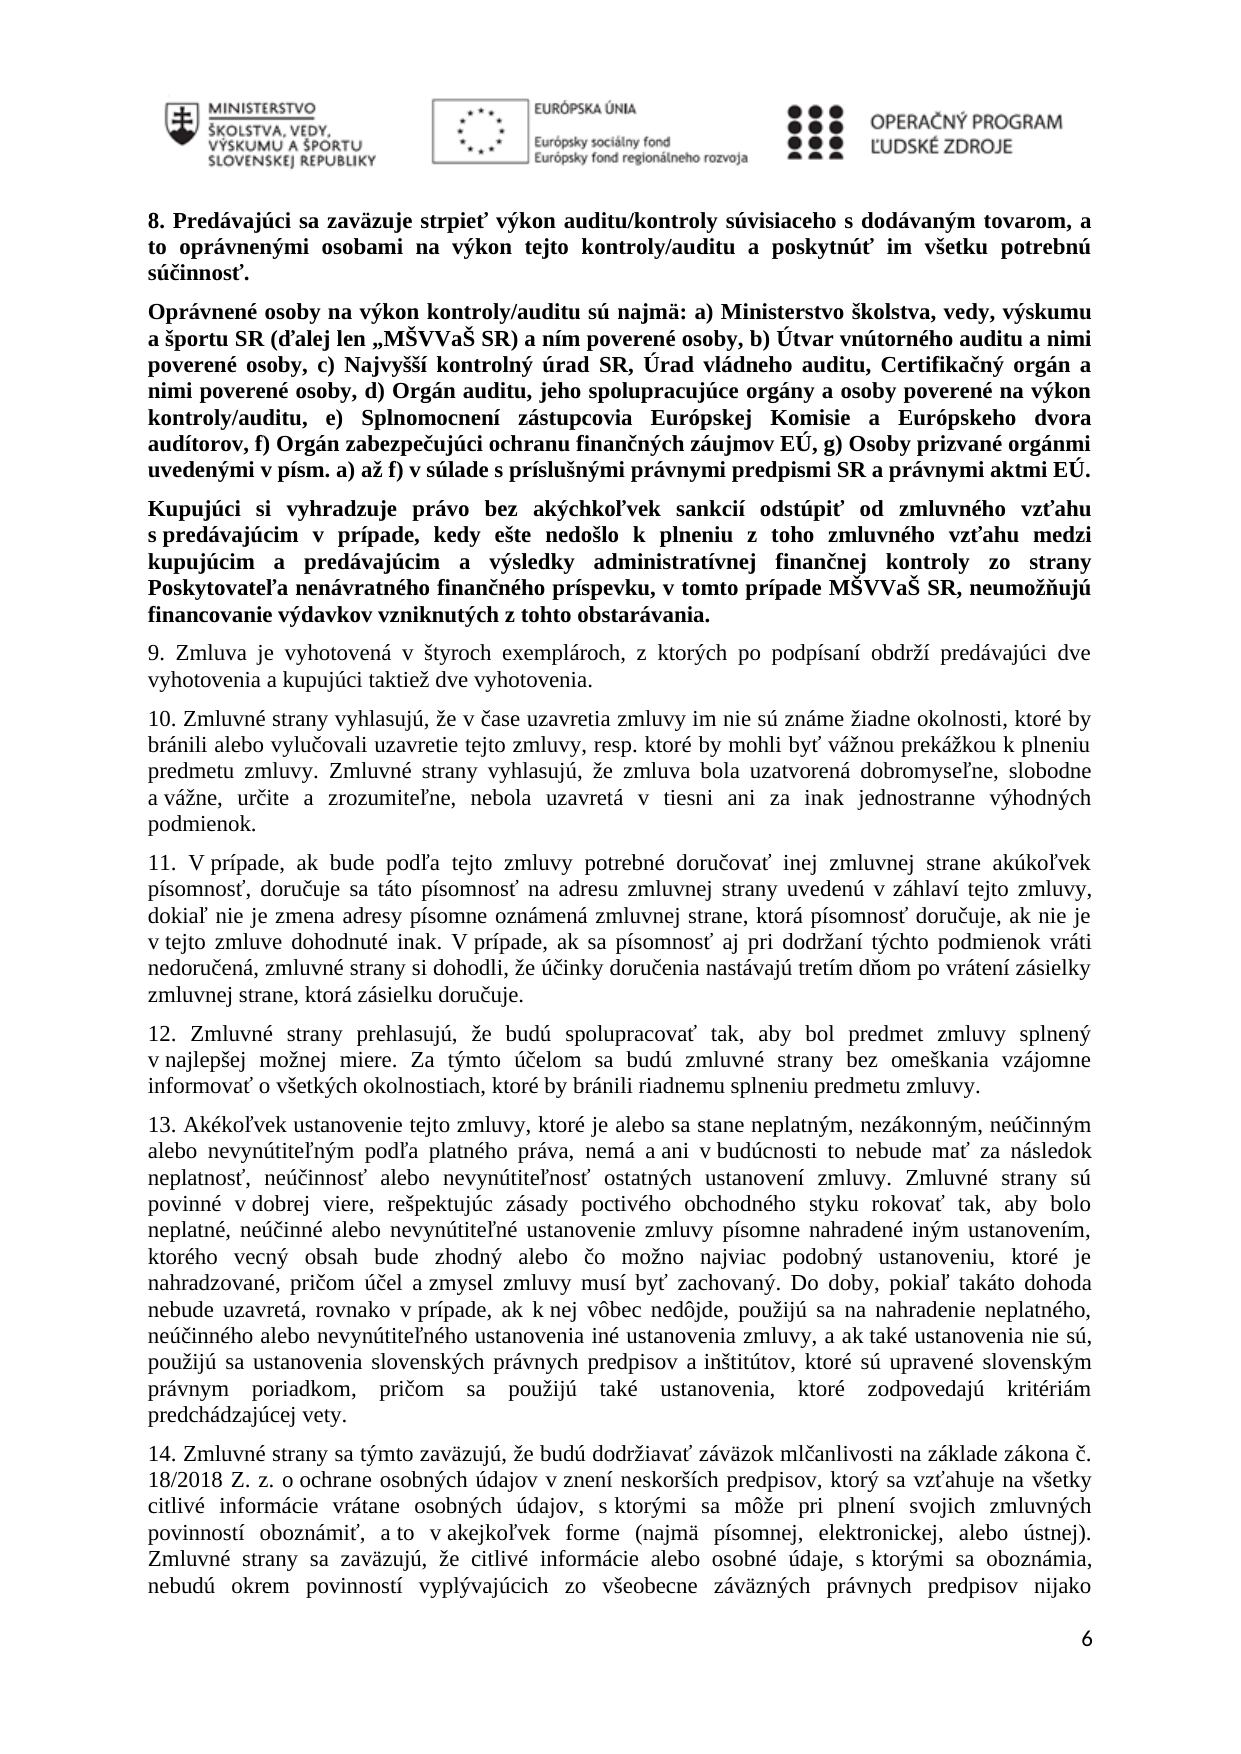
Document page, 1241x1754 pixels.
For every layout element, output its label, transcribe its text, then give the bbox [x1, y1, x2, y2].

text 13. Akékoľvek ustanovenie tejto zmluvy, ktoré je alebo sa stane neplatným, nezákonným, neúčinným alebo nevynútiteľným podľa platného práva, nemá a ani v budúcnosti to nebude mať za následok neplatnosť, neúčinnosť alebo nevynútiteľnosť ostatných ustanovení zmluvy. Zmluvné strany sú povinné v dobrej viere, rešpektujúc zásady poctivého obchodného styku rokovať tak, aby bolo neplatné, neúčinné alebo nevynútiteľné ustanovenie zmluvy písomne nahradené iným ustanovením, ktorého vecný obsah bude zhodný alebo čo možno najviac podobný ustanoveniu, ktoré je nahradzované, pričom účel a zmysel zmluvy musí byť zachovaný. Do doby, pokiaľ takáto dohoda nebude uzavretá, rovnako v prípade, ak k nej vôbec nedôjde, použijú sa na nahradenie neplatného, neúčinného alebo nevynútiteľného ustanovenia iné ustanovenia zmluvy, a ak také ustanovenia nie sú, použijú sa ustanovenia slovenských právnych predpisov a inštitútov, ktoré sú upravené slovenským právnym poriadkom, pričom sa použijú také ustanovenia, ktoré zodpovedajú kritériám predchádzajúcej vety. [148, 1111, 1092, 1427]
picture [147, 73, 1092, 207]
text 12. Zmluvné strany prehlasujú, že budú spolupracovať tak, aby bol predmet zmluvy splnený v najlepšej možnej miere. Za týmto účelom sa budú zmluvné strany bez omeškania vzájomne informovať o všetkých okolnostiach, ktoré by bránili riadnemu splneniu predmetu zmluvy. [148, 1019, 1092, 1099]
text 9. Zmluva je vyhotovená v štyroch exemplároch, z ktorých po podpísaní obdrží predávajúci dve vyhotovenia a kupujúci taktiež dve vyhotovenia. [148, 639, 1092, 692]
text Oprávnené osoby na výkon kontroly/auditu sú najmä: a) Ministerstvo školstva, vedy, výskumu a športu SR (ďalej len „MŠVVaŠ SR) a ním poverené osoby, b) Útvar vnútorného auditu a nimi poverené osoby, c) Najvyšší kontrolný úrad SR, Úrad vládneho auditu, Certifikačný orgán a nimi poverené osoby, d) Orgán auditu, jeho spolupracujúce orgány a osoby poverené na výkon kontroly/auditu, e) Splnomocnení zástupcovia Európskej Komisie a Európskeho dvora audítorov, f) Orgán zabezpečujúci ochranu finančných záujmov EÚ, g) Osoby prizvané orgánmi uvedenými v písm. a) až f) v súlade s príslušnými právnymi predpismi SR a právnymi aktmi EÚ. [148, 298, 1092, 483]
text 11. V prípade, ak bude podľa tejto zmluvy potrebné doručovať inej zmluvnej strane akúkoľvek písomnosť, doručuje sa táto písomnosť na adresu zmluvnej strany uvedenú v záhlaví tejto zmluvy, dokiaľ nie je zmena adresy písomne oznámená zmluvnej strane, ktorá písomnosť doručuje, ak nie je v tejto zmluve dohodnuté inak. V prípade, ak sa písomnosť aj pri dodržaní týchto podmienok vráti nedoručená, zmluvné strany si dohodli, že účinky doručenia nastávajú tretím dňom po vrátení zásielky zmluvnej strane, ktorá zásielku doručuje. [148, 849, 1092, 1007]
text Kupujúci si vyhradzuje právo bez akýchkoľvek sankcií odstúpiť od zmluvného vzťahu s predávajúcim v prípade, kedy ešte nedošlo k plneniu z toho zmluvného vzťahu medzi kupujúcim a predávajúcim a výsledky administratívnej finančnej kontroly zo strany Poskytovateľa nenávratného finančného príspevku, v tomto prípade MŠVVaŠ SR, neumožňujú financovanie výdavkov vzniknutých z tohto obstarávania. [148, 495, 1092, 627]
text 10. Zmluvné strany vyhlasujú, že v čase uzavretia zmluvy im nie sú známe žiadne okolnosti, ktoré by bránili alebo vylučovali uzavretie tejto zmluvy, resp. ktoré by mohli byť vážnou prekážkou k plneniu predmetu zmluvy. Zmluvné strany vyhlasujú, že zmluva bola uzatvorená dobromyseľne, slobodne a vážne, určite a zrozumiteľne, nebola uzavretá v tiesni ani za inak jednostranne výhodných podmienok. [148, 705, 1092, 836]
text 8. Predávajúci sa zaväzuje strpieť výkon auditu/kontroly súvisiaceho s dodávaným tovarom, a to oprávnenými osobami na výkon tejto kontroly/auditu a poskytnúť im všetku potrebnú súčinnosť. [148, 207, 1092, 286]
